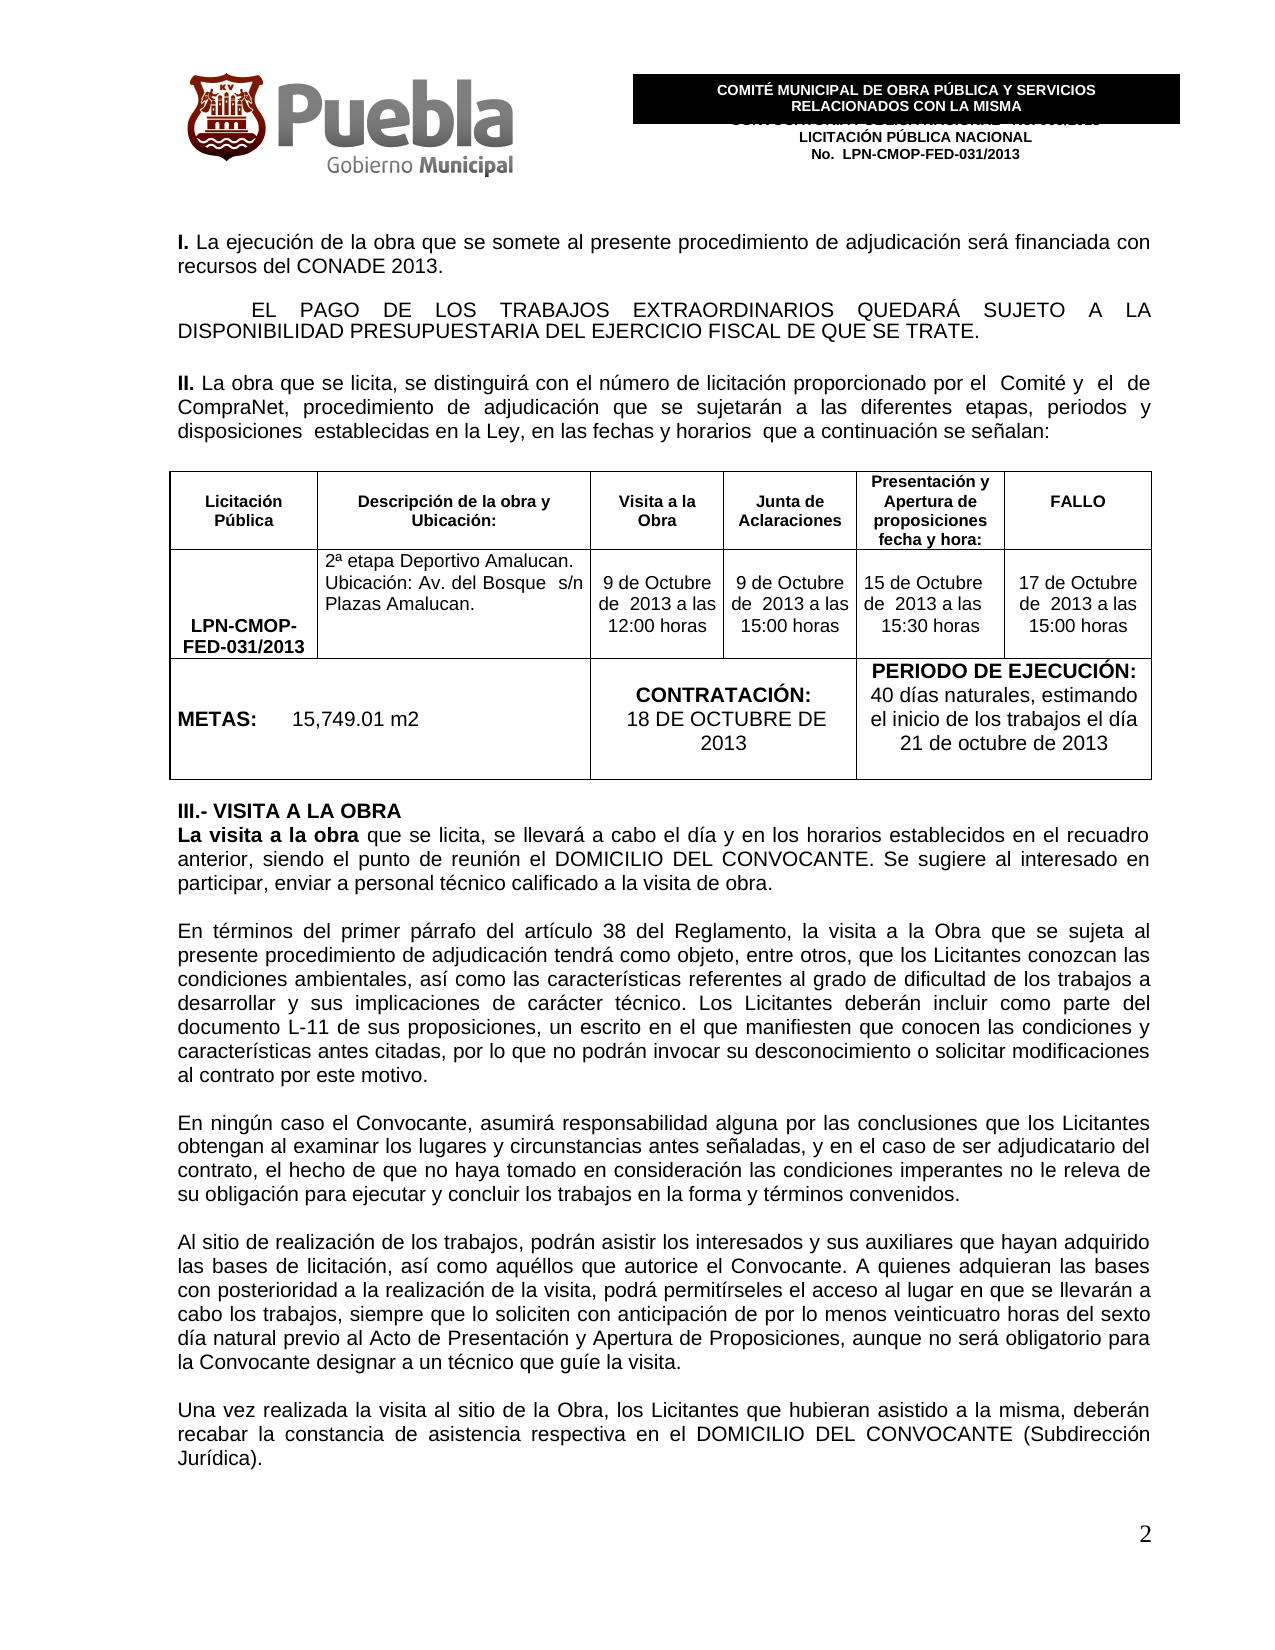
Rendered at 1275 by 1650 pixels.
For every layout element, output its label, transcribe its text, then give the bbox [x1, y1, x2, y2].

text Una vez realizada la visita al sitio de la Obra, los Licitantes que hubieran asistido a la misma, deberán recabar la constancia de asistencia respectiva en el DOMICILIO DEL CONVOCANTE (Subdirección Jurídica). [177, 1398, 1152, 1470]
subtitle II. La obra que se licita, se distinguirá con el número de licitación proporcionado por el Comité y el de CompraNet, procedimiento de adjudicación que se sujetarán a las diferentes etapas, periodos y disposiciones establecidas en la Ley, en las fechas y horarios que a continuación se señalan: [177, 371, 1152, 442]
table_header FALLO [1005, 472, 1151, 549]
table_cell 17 de Octubre de las 15:00 horas [1005, 550, 1151, 658]
text EL PAGO DE LOS TRABAJOS EXTRAORDINARIOS QUEDARÁ SUJETO A LA DISPONIBILIDAD PRESUPUESTARIA DEL EJERCICIO FISCAL DE QUE SE TRATE. [177, 301, 1152, 343]
text III.- VISITA A LA OBRA [177, 799, 1152, 823]
table_cell 9 de Octubre de las 15:00 horas [724, 550, 856, 658]
text En términos del primer párrafo del artículo 38 del Reglamento, la visita a la Obra que se sujeta al presente procedimiento de adjudicación tendrá como objeto, entre otros, que los Licitantes conozcan las condiciones ambientales, así como las características referentes al grado de dificultad de los trabajos a desarrollar y sus implicaciones de carácter técnico. Los Licitantes deberán incluir como parte del documento L-11 de sus proposiciones, un escrito en el que manifiesten que conocen las condiciones y características antes citadas, por lo que no podrán invocar su desconocimiento o solicitar modificaciones al contrato por este motivo. [177, 919, 1152, 1086]
text Al sitio de realización de los trabajos, podrán asistir los interesados y sus auxiliares que hayan adquirido las bases de licitación, así como aquéllos que autorice el Convocante. A quienes adquieran las bases con posterioridad a la realización de la visita, podrá permitírseles el acceso al lugar en que se llevarán a cabo los trabajos, siempre que lo soliciten con anticipación de por lo menos veinticuatro horas del sexto día natural previo al Acto de Presentación y Apertura de Proposiciones, aunque no será obligatorio para la Convocante designar a un técnico que guíe la visita. [177, 1230, 1152, 1374]
table_header Junta de Aclaraciones [724, 472, 856, 549]
table_cell 9 de Octubre de las 12:00 horas [591, 550, 723, 658]
table_cell METAS: 15,749.01 m2 [171, 659, 590, 779]
table_header Licitación Pública [171, 472, 317, 549]
table_header Descripción de la obra y Ubicación: [318, 472, 590, 549]
table_header Presentación y Apertura de proposiciones fecha y hora: [857, 472, 1004, 549]
table_cell LPN-CMOP-FED-031/2013 [171, 550, 317, 658]
text I.-La ejecución de la obra que se somete al presente procedimiento de adjudicación será financiada con recursos del CONADE 2013. [177, 229, 1152, 277]
table_cell 15 de Octubre de las 15:30 horas [857, 550, 1004, 658]
picture [187, 73, 513, 177]
table_cell 2ª etapa Deportivo Amalucan. Ubicación: Av. del Bosque s/n Plazas Amalucan. [318, 550, 590, 658]
table_cell PERIODO DE EJECUCIÓN: 40 días naturales, estimando el inicio de los trabajos el día 21 de octubre de 2013 [857, 659, 1151, 779]
text En ningún caso el Convocante, asumirá responsabilidad alguna por las conclusiones que los Licitantes obtengan al examinar los lugares y circunstancias antes señaladas, y en el caso de ser adjudicatario del contrato, el hecho de que no haya tomado en consideración las condiciones imperantes no le releva de su obligación para ejecutar y concluir los trabajos en la forma y términos convenidos. [177, 1110, 1152, 1206]
table_cell CONTRATACIÓN: 18 DE OCTUBRE DE 2013 [591, 659, 856, 779]
text La visita a la obra que se licita, se llevará a cabo el día y en los horarios establecidos en el recuadro anterior, siendo el punto de reunión el DOMICILIO DEL CONVOCANTE. Se sugiere al interesado en participar, enviar a personal técnico calificado a la visita de obra. [177, 823, 1152, 895]
table_header Visita a la Obra [591, 472, 723, 549]
